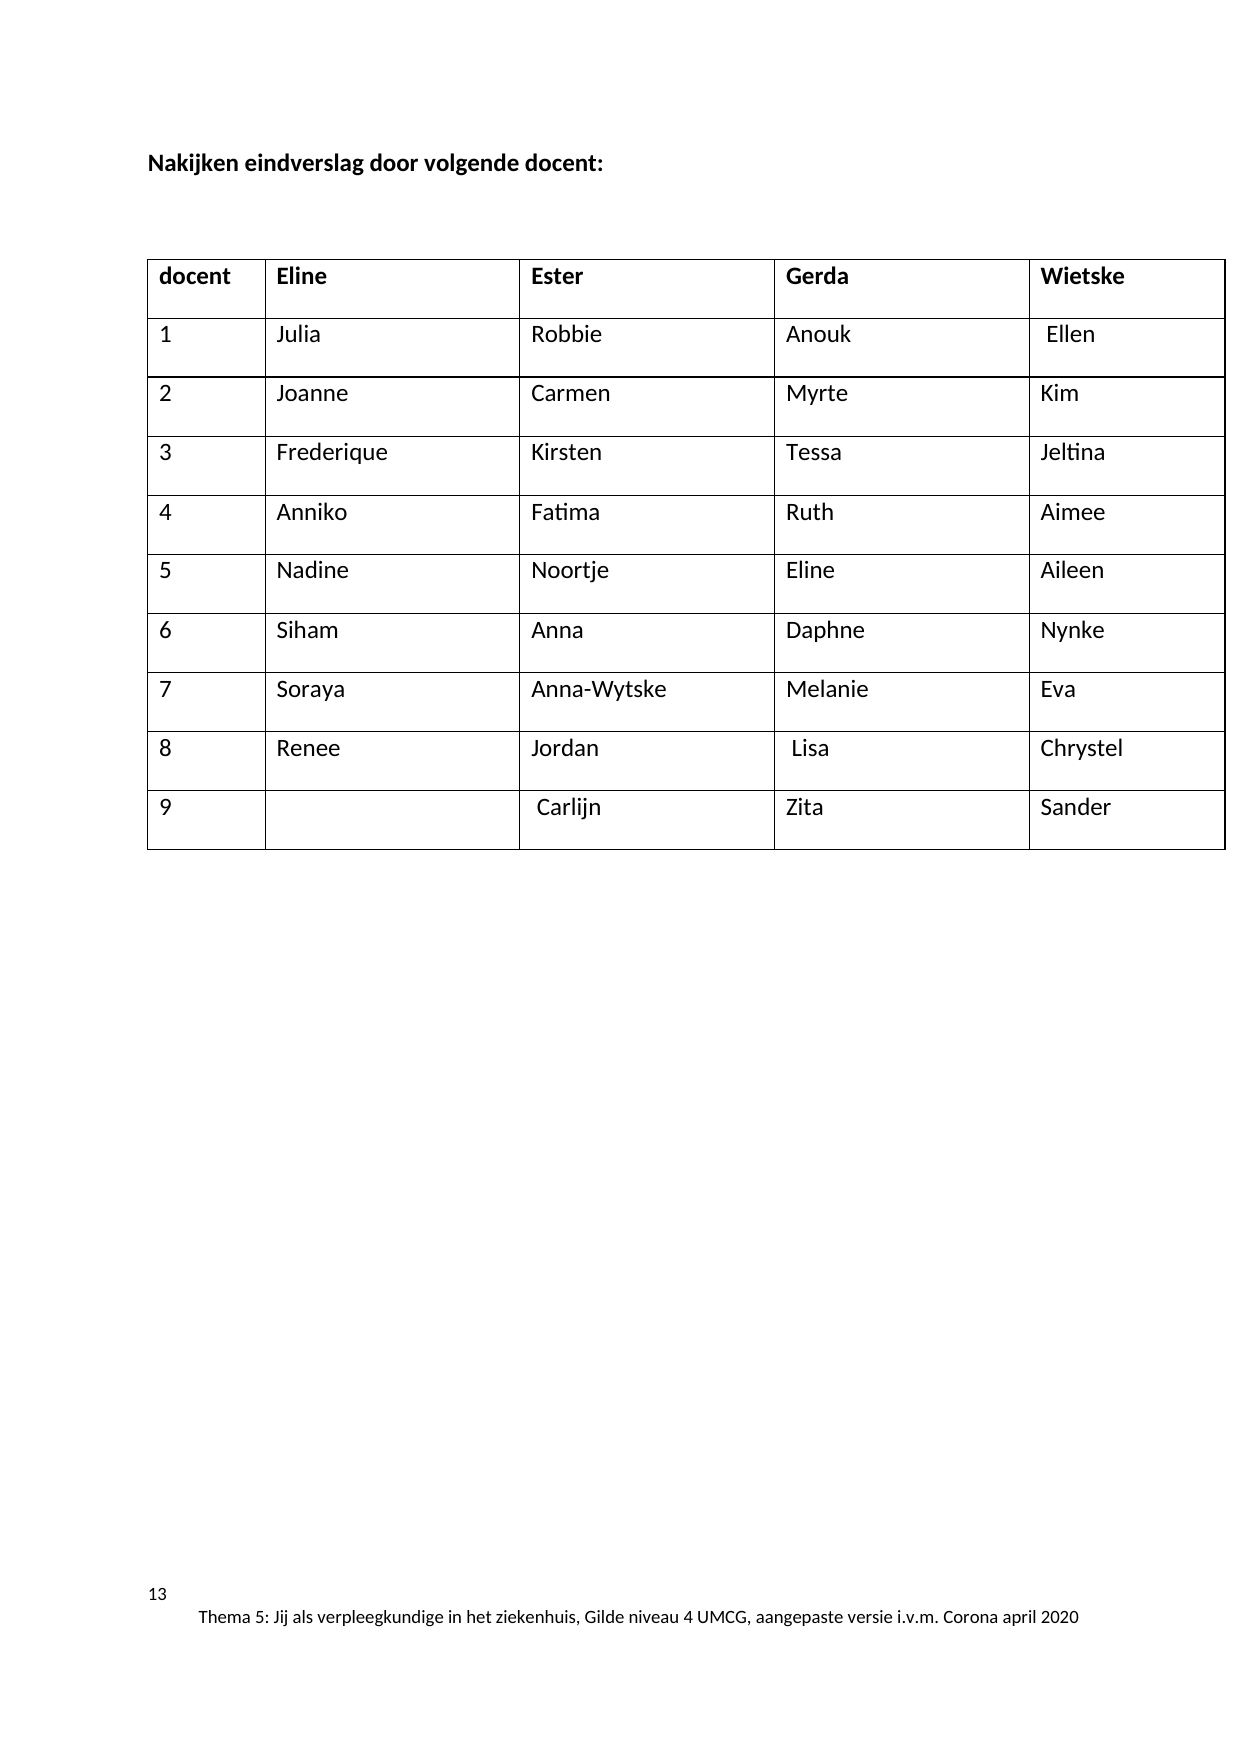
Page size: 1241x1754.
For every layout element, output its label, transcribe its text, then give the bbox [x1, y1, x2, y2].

table_cell Joanne [266, 378, 519, 436]
table_cell Ellen [1030, 319, 1224, 376]
table_header docent [148, 260, 265, 317]
table_cell Nynke [1030, 614, 1224, 672]
table_cell Kirsten [520, 437, 774, 494]
table_cell Daphne [775, 614, 1029, 672]
table_cell Siham [266, 614, 519, 672]
table_cell Fatima [520, 496, 774, 554]
table_header Ester [520, 260, 774, 317]
table_cell Nadine [266, 555, 519, 613]
table_cell Frederique [266, 437, 519, 494]
table_cell Renee [266, 732, 519, 790]
table_cell 5 [148, 555, 265, 613]
table_cell Aimee [1030, 496, 1224, 554]
table_cell Aileen [1030, 555, 1224, 613]
table_cell Sander [1030, 791, 1224, 849]
table_cell Kim [1030, 378, 1224, 436]
table_cell Anouk [775, 319, 1029, 376]
table_cell Melanie [775, 673, 1029, 731]
table_cell Carlijn [520, 791, 774, 849]
table_cell 2 [148, 378, 265, 436]
table_header Gerda [775, 260, 1029, 317]
table_cell 9 [148, 791, 265, 849]
table_cell Eva [1030, 673, 1224, 731]
table_cell Soraya [266, 673, 519, 731]
table_cell Eline [775, 555, 1029, 613]
text Nakijken eindverslag door volgende docent: [148, 148, 1093, 178]
table_cell Robbie [520, 319, 774, 376]
table_cell [266, 791, 519, 849]
table_cell Julia [266, 319, 519, 376]
table_cell Ruth [775, 496, 1029, 554]
table_cell 6 [148, 614, 265, 672]
table_cell 3 [148, 437, 265, 494]
table_cell 7 [148, 673, 265, 731]
table_cell Zita [775, 791, 1029, 849]
table_header Eline [266, 260, 519, 317]
table_cell Anna [520, 614, 774, 672]
table_cell Carmen [520, 378, 774, 436]
table_cell Lisa [775, 732, 1029, 790]
table_cell 8 [148, 732, 265, 790]
table_cell 4 [148, 496, 265, 554]
table_cell Anniko [266, 496, 519, 554]
table_cell Anna-Wytske [520, 673, 774, 731]
table_cell Noortje [520, 555, 774, 613]
table_cell Jeltina [1030, 437, 1224, 494]
table_cell Myrte [775, 378, 1029, 436]
table_cell Chrystel [1030, 732, 1224, 790]
table_cell Jordan [520, 732, 774, 790]
table_cell 1 [148, 319, 265, 376]
table_cell Tessa [775, 437, 1029, 494]
table_header Wietske [1030, 260, 1224, 317]
